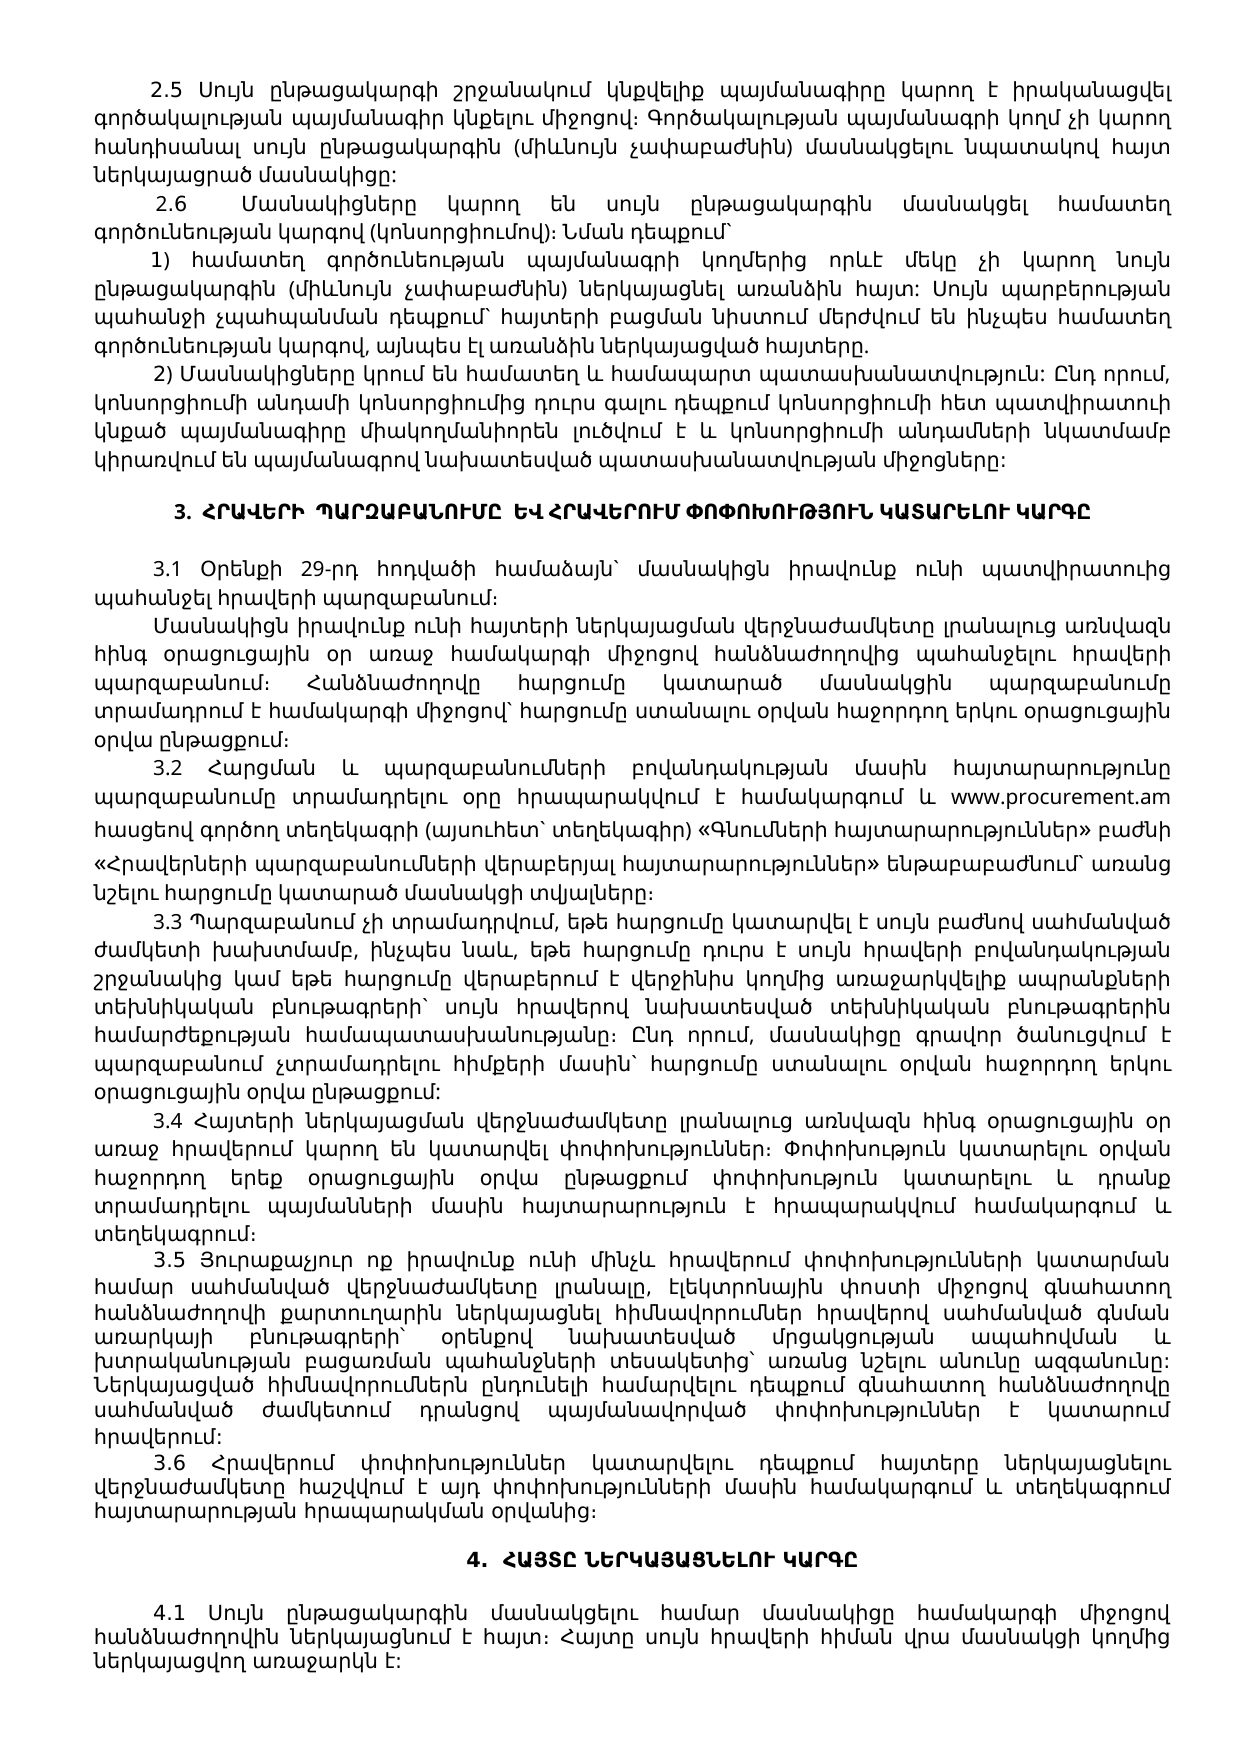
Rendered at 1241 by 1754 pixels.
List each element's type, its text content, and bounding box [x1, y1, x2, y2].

text 3. ՀՐԱՎԵՐԻ ՊԱՐԶԱԲԱՆՈՒՄԸ ԵՎ ՀՐԱՎԵՐՈՒՄ ՓՈՓՈԽՈՒԹՅՈՒՆ ԿԱՏԱՐԵԼՈՒ ԿԱՐԳԸ [94, 497, 1171, 526]
text Մասնակիցն իրավունք ունի հայտերի ներկայացման վերջնաժամկետը լրանալուց առնվազն հինգ օրացուցային օր առաջ համակարգի միջոցով հանձնաժողովից պահանջելու հրավերի պարզաբանում։ Հանձնաժողովը հարցումը կատարած մասնակցին պարզաբանումը տրամադրում է համակարգի միջոցով` հարցումը ստանալու օրվան հաջորդող երկու օրացուցային օրվա ընթացքում։ [94, 611, 1171, 753]
text 3.5 Յուրաքաչյուր ոք իրավունք ունի մինչև հրավերում փոփոխությունների կատարման համար սահմանված վերջնաժամկետը լրանալը, էլեկտրոնային փոստի միջոցով գնահատող հանձնաժողովի քարտուղարին ներկայացնել հիմնավորումներ հրավերով սահմանված գնման առարկայի բնութագրերի՝ օրենքով նախատեսված մրցակցության ապահովման և խտրականության բացառման պահանջների տեսակետից՝ առանց նշելու անունը ազգանունը: Ներկայացված հիմնավորումներն ընդունելի համարվելու դեպքում գնահատող հանձնաժողովը սահմանված ժամկետում դրանցով պայմանավորված փոփոխություններ է կատարում հրավերում: [94, 1248, 1171, 1451]
text 1) համատեղ գործունեության պայմանագրի կողմերից որևէ մեկը չի կարող նույն ընթացակարգին (միևնույն չափաբաժնին) ներկայացնել առանձին հայտ: Սույն պարբերության պահանջի չպահպանման դեպքում` հայտերի բացման նիստում մերժվում են ինչպես համատեղ գործունեության կարգով, այնպես էլ առանձին ներկայացված հայտերը. [94, 246, 1171, 359]
text 4. ՀԱՅՏԸ ՆԵՐԿԱՅԱՑՆԵԼՈՒ ԿԱՐԳԸ [94, 1548, 1171, 1572]
text 3.3 Պարզաբանում չի տրամադրվում, եթե հարցումը կատարվել է սույն բաժնով սահմանված ժամկետի խախտմամբ, ինչպես նաև, եթե հարցումը դուրս է սույն հրավերի բովանդակության շրջանակից կամ եթե հարցումը վերաբերում է վերջինիս կողմից առաջարկվելիք ապրանքների տեխնիկական բնութագրերի` սույն հրավերով նախատեսված տեխնիկական բնութագրերին համարժեքության համապատասխանությանը։ Ընդ որում, մասնակիցը գրավոր ծանուցվում է պարզաբանում չտրամադրելու հիմքերի մասին` հարցումը ստանալու օրվան հաջորդող երկու օրացուցային օրվա ընթացքում: [94, 907, 1171, 1106]
text 2) Մասնակիցները կրում են համատեղ և համապարտ պատասխանատվություն: Ընդ որում, կոնսորցիումի անդամի կոնսորցիումից դուրս գալու դեպքում կոնսորցիումի հետ պատվիրատուի կնքած պայմանագիրը միակողմանիորեն լուծվում է և կոնսորցիումի անդամների նկատմամբ կիրառվում են պայմանագրով նախատեսված պատասխանատվության միջոցները: [94, 359, 1171, 473]
text 3.6 Հրավերում փոփոխություններ կատարվելու դեպքում հայտերը ներկայացնելու վերջնաժամկետը հաշվվում է այդ փոփոխությունների մասին համակարգում և տեղեկագրում հայտարարության հրապարակման օրվանից։ [94, 1451, 1171, 1523]
text 2.5 Սույն ընթացակարգի շրջանակում կնքվելիք պայմանագիրը կարող է իրականացվել գործակալության պայմանագիր կնքելու միջոցով։ Գործակալության պայմանագրի կողմ չի կարող հանդիսանալ սույն ընթացակարգին (միևնույն չափաբաժնին) մասնակցելու նպատակով հայտ ներկայացրած մասնակիցը: [94, 75, 1171, 189]
text 4.1 Սույն ընթացակարգին մասնակցելու համար մասնակիցը համակարգի միջոցով հանձնաժողովին ներկայացնում է հայտ։ Հայտը սույն հրավերի հիման վրա մասնակցի կողմից ներկայացվող առաջարկն է: [94, 1601, 1171, 1673]
text 2.6 Մասնակիցները կարող են սույն ընթացակարգին մասնակցել համատեղ գործունեության կարգով (կոնսորցիումով)։ Նման դեպքում` [94, 189, 1171, 246]
text 3.1 Օրենքի 29-րդ հոդվածի համաձայն` մասնակիցն իրավունք ունի պատվիրատուից պահանջել հրավերի պարզաբանում։ [94, 554, 1171, 611]
text 3.4 Հայտերի ներկայացման վերջնաժամկետը լրանալուց առնվազն հինգ օրացուցային օր առաջ հրավերում կարող են կատարվել փոփոխություններ։ Փոփոխություն կատարելու օրվան հաջորդող երեք օրացուցային օրվա ընթացքում փոփոխություն կատարելու և դրանք տրամադրելու պայմանների մասին հայտարարություն է հրապարակվում համակարգում և տեղեկագրում։ [94, 1106, 1171, 1248]
text 3.2 Հարցման և պարզաբանումների բովանդակության մասին հայտարարությունը պարզաբանումը տրամադրելու օրը հրապարակվում է համակարգում և www.procurement.am հասցեով գործող տեղեկագրի (այսուհետ` տեղեկագիր) «Գնումների հայտարարություններ» բաժնի «Հրավերների պարզաբանումների վերաբերյալ հայտարարություններ» ենթաբաբաժնում` առանց նշելու հարցումը կատարած մասնակցի տվյալները։ [94, 753, 1171, 907]
